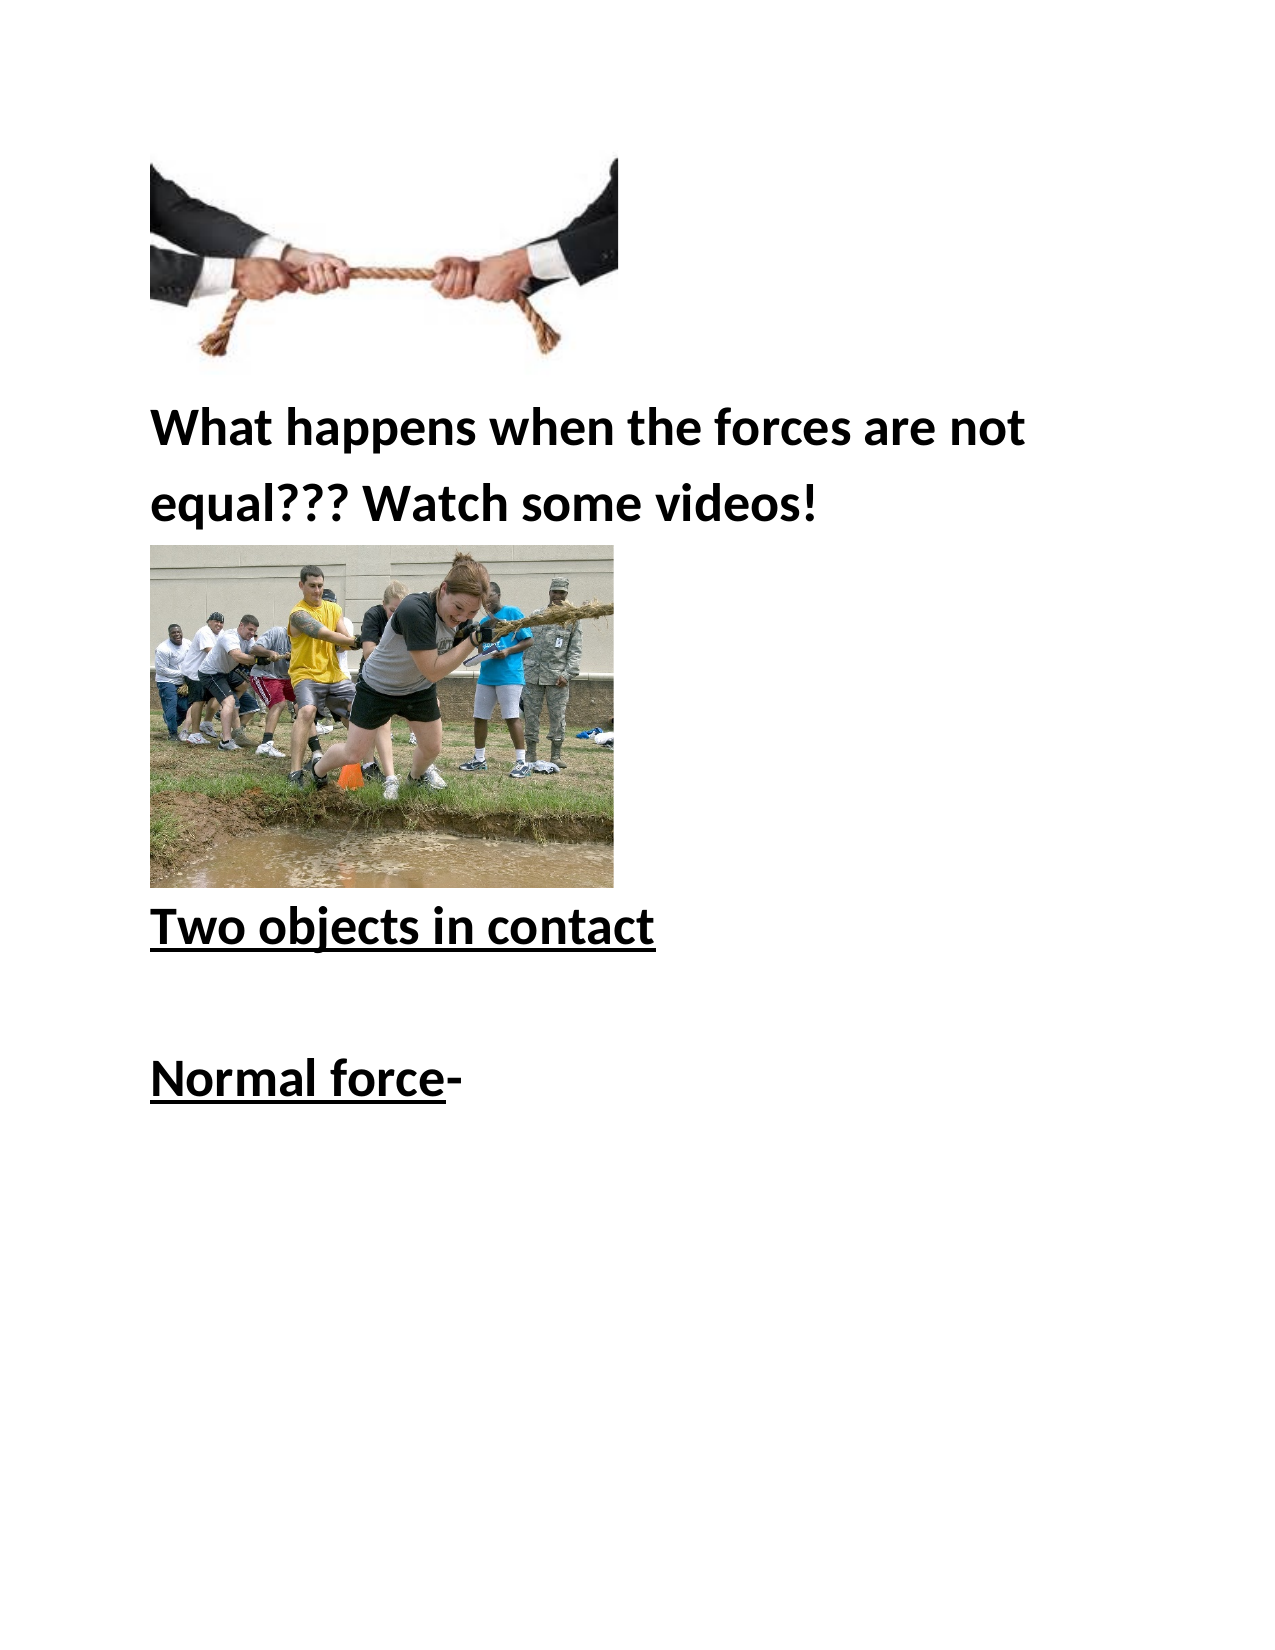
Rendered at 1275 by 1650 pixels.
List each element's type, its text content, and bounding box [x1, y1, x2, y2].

text What happens when the forces are not equal??? Watch some videos! [150, 393, 1125, 535]
picture [150, 545, 614, 888]
text Normal force- [150, 1044, 1125, 1110]
text Two objects in contact [150, 892, 1125, 958]
picture [150, 150, 619, 389]
